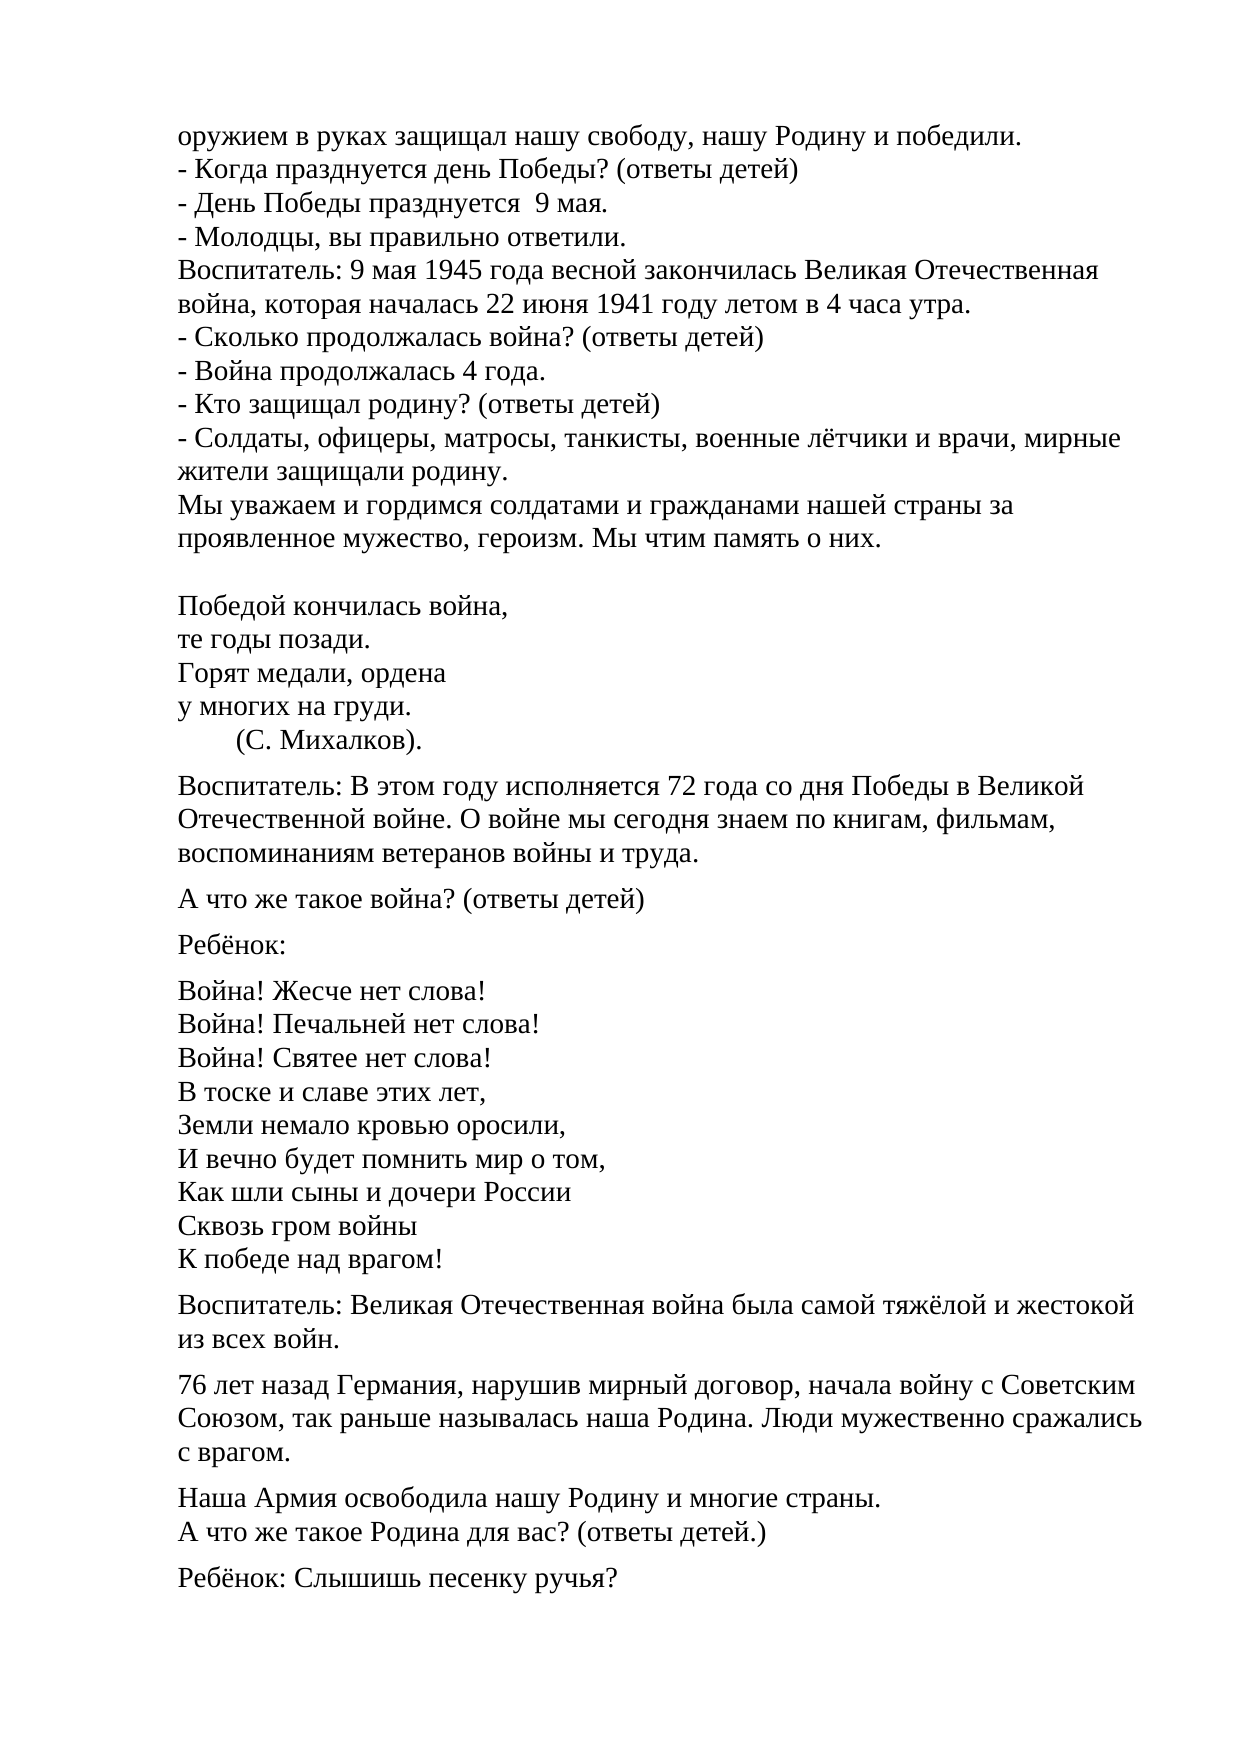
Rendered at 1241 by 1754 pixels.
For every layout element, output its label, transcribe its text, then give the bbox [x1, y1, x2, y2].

text Ребёнок: Слышишь песенку ручья? [177, 1560, 1152, 1593]
text Наша Армия освободила нашу Родину и многие страны. А что же такое Родина для вас? (ответы детей.) [177, 1480, 1152, 1547]
text Воспитатель: Великая Отечественная война была самой тяжёлой и жестокой из всех войн. [177, 1287, 1152, 1354]
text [177, 118, 1152, 755]
text 76 лет назад Германия, нарушив мирный договор, начала войну с Советским Союзом, так раньше называлась наша Родина. Люди мужественно сражались с врагом. [177, 1367, 1152, 1468]
text Ребёнок: [177, 927, 1152, 961]
text Воспитатель: В этом году исполняется 72 года со дня Победы в Великой Отечественной войне. О войне мы сегодня знаем по книгам, фильмам, воспоминаниям ветеранов войны и труда. [177, 768, 1152, 868]
text А что же такое война? (ответы детей) [177, 881, 1152, 914]
text Война! Жесче нет слова! Война! Печальней нет слова! Война! Святее нет слова! В тоске и славе этих лет, Земли немало кровью оросили, И вечно будет помнить мир о том, Как шли сыны и дочери России Сквозь гром войны К победе над врагом! [177, 973, 1152, 1275]
